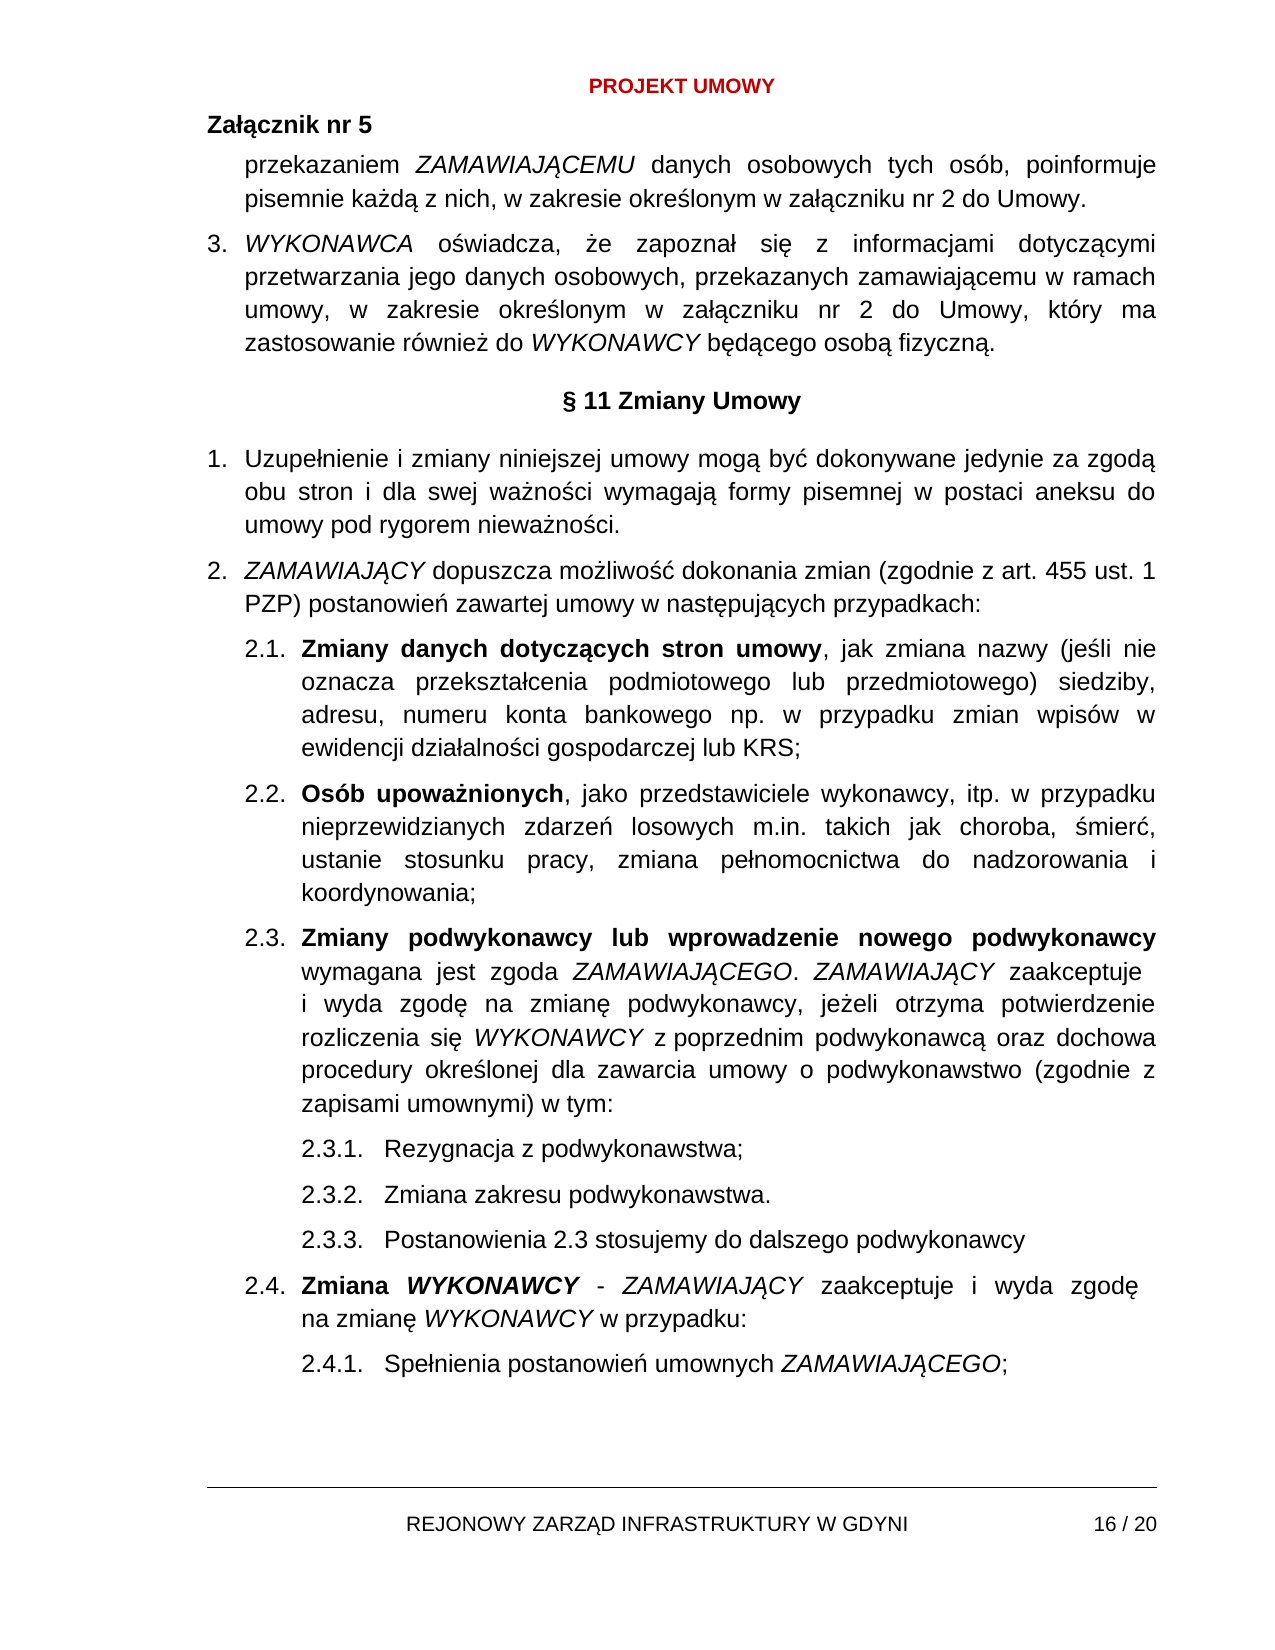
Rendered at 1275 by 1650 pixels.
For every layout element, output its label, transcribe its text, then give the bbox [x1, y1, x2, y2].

list Zmiana WYKONAWCY - ZAMAWIAJĄCY zaakceptuje i wyda zgodę na zmianę WYKONAWCY w przypadku: [244, 1271, 1157, 1332]
list Spełnienia postanowień umownych ZAMAWIAJĄCEGO; [301, 1349, 1157, 1378]
list Zmiana zakresu podwykonawstwa. [301, 1179, 1157, 1208]
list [207, 151, 1157, 212]
list Osób upoważnionych, jako przedstawiciele wykonawcy, itp. w przypadku nieprzewidzianych zdarzeń losowych m.in. takich jak choroba, śmierć, ustanie stosunku pracy, zmiana pełnomocnictwa do nadzorowania i koordynowania; [244, 779, 1157, 907]
list Uzupełnienie i zmiany niniejszej umowy mogą być dokonywane jedynie za zgodą obu stron i dla swej ważności wymagają formy pisemnej w postaci aneksu do umowy pod rygorem nieważności. [207, 444, 1157, 539]
text § 11 Zmiany Umowy [207, 386, 1157, 415]
list ZAMAWIAJĄCY dopuszcza możliwość dokonania zmian (zgodnie z art. 455 ust. 1 PZP) postanowień zawartej umowy w następujących przypadkach: [207, 556, 1157, 617]
list Rezygnacja z podwykonawstwa; [301, 1134, 1157, 1163]
list Zmiany danych dotyczących stron umowy, jak zmiana nazwy (jeśli nie oznacza przekształcenia podmiotowego lub przedmiotowego) siedziby, adresu, numeru konta bankowego np. w przypadku zmian wpisów w ewidencji działalności gospodarczej lub KRS; [244, 634, 1157, 762]
list Postanowienia 2.3 stosujemy do dalszego podwykonawcy [301, 1225, 1157, 1254]
list WYKONAWCA oświadcza, że zapoznał się z informacjami dotyczącymi przetwarzania jego danych osobowych, przekazanych zamawiającemu w ramach umowy, w zakresie określonym w załączniku nr 2 do Umowy, który ma zastosowanie również do WYKONAWCY będącego osobą fizyczną. [207, 229, 1157, 357]
list Zmiany podwykonawcy lub wprowadzenie nowego podwykonawcy wymagana jest zgoda ZAMAWIAJĄCEGO. ZAMAWIAJĄCY zaakceptuje i wyda zgodę na zmianę podwykonawcy, jeżeli otrzyma potwierdzenie rozliczenia się WYKONAWCY z poprzednim podwykonawcą oraz dochowa procedury określonej dla zawarcia umowy o podwykonawstwo (zgodnie z zapisami umownymi) w tym: [244, 923, 1157, 1117]
